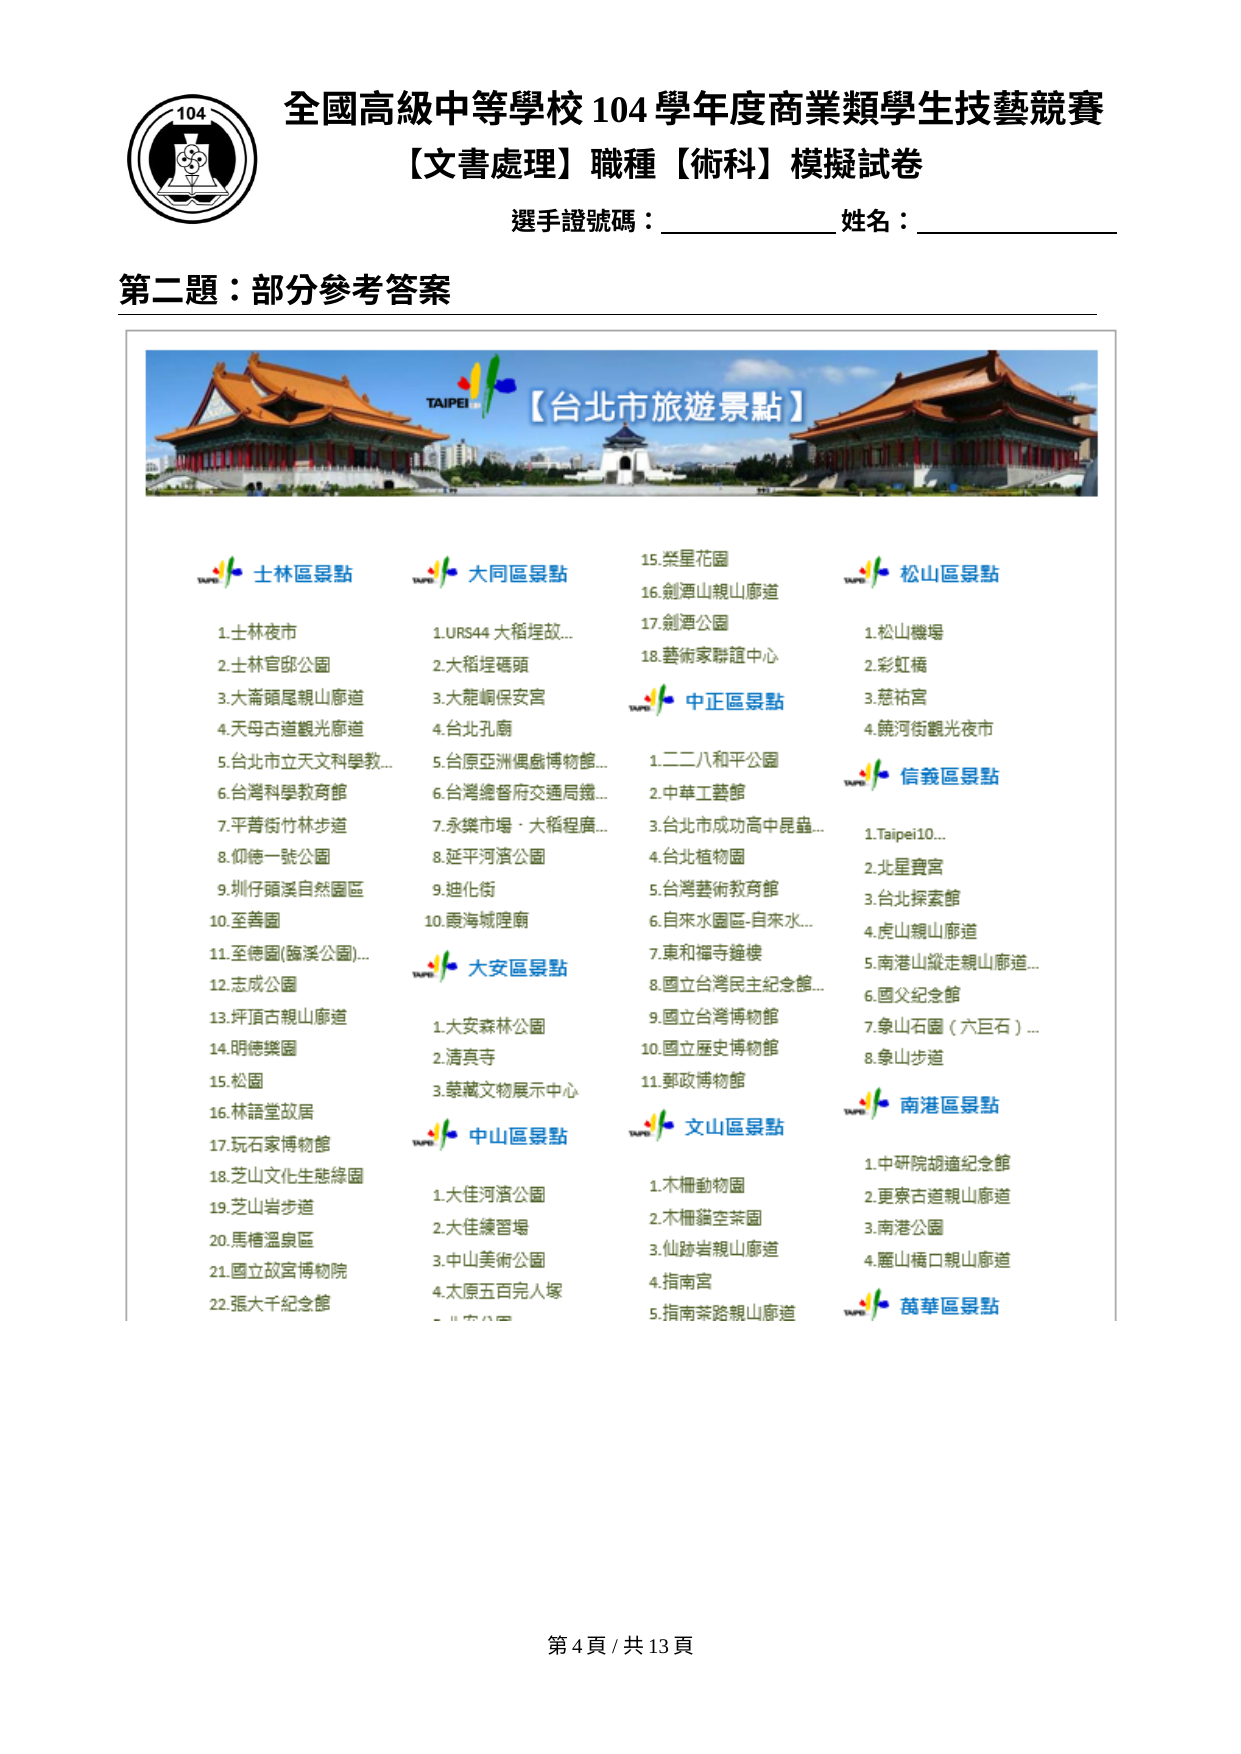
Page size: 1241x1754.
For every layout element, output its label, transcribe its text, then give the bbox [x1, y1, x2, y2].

picture [127, 94, 259, 225]
picture [118, 327, 1123, 1321]
text 第二題：部分參考答案 [118, 264, 1097, 314]
